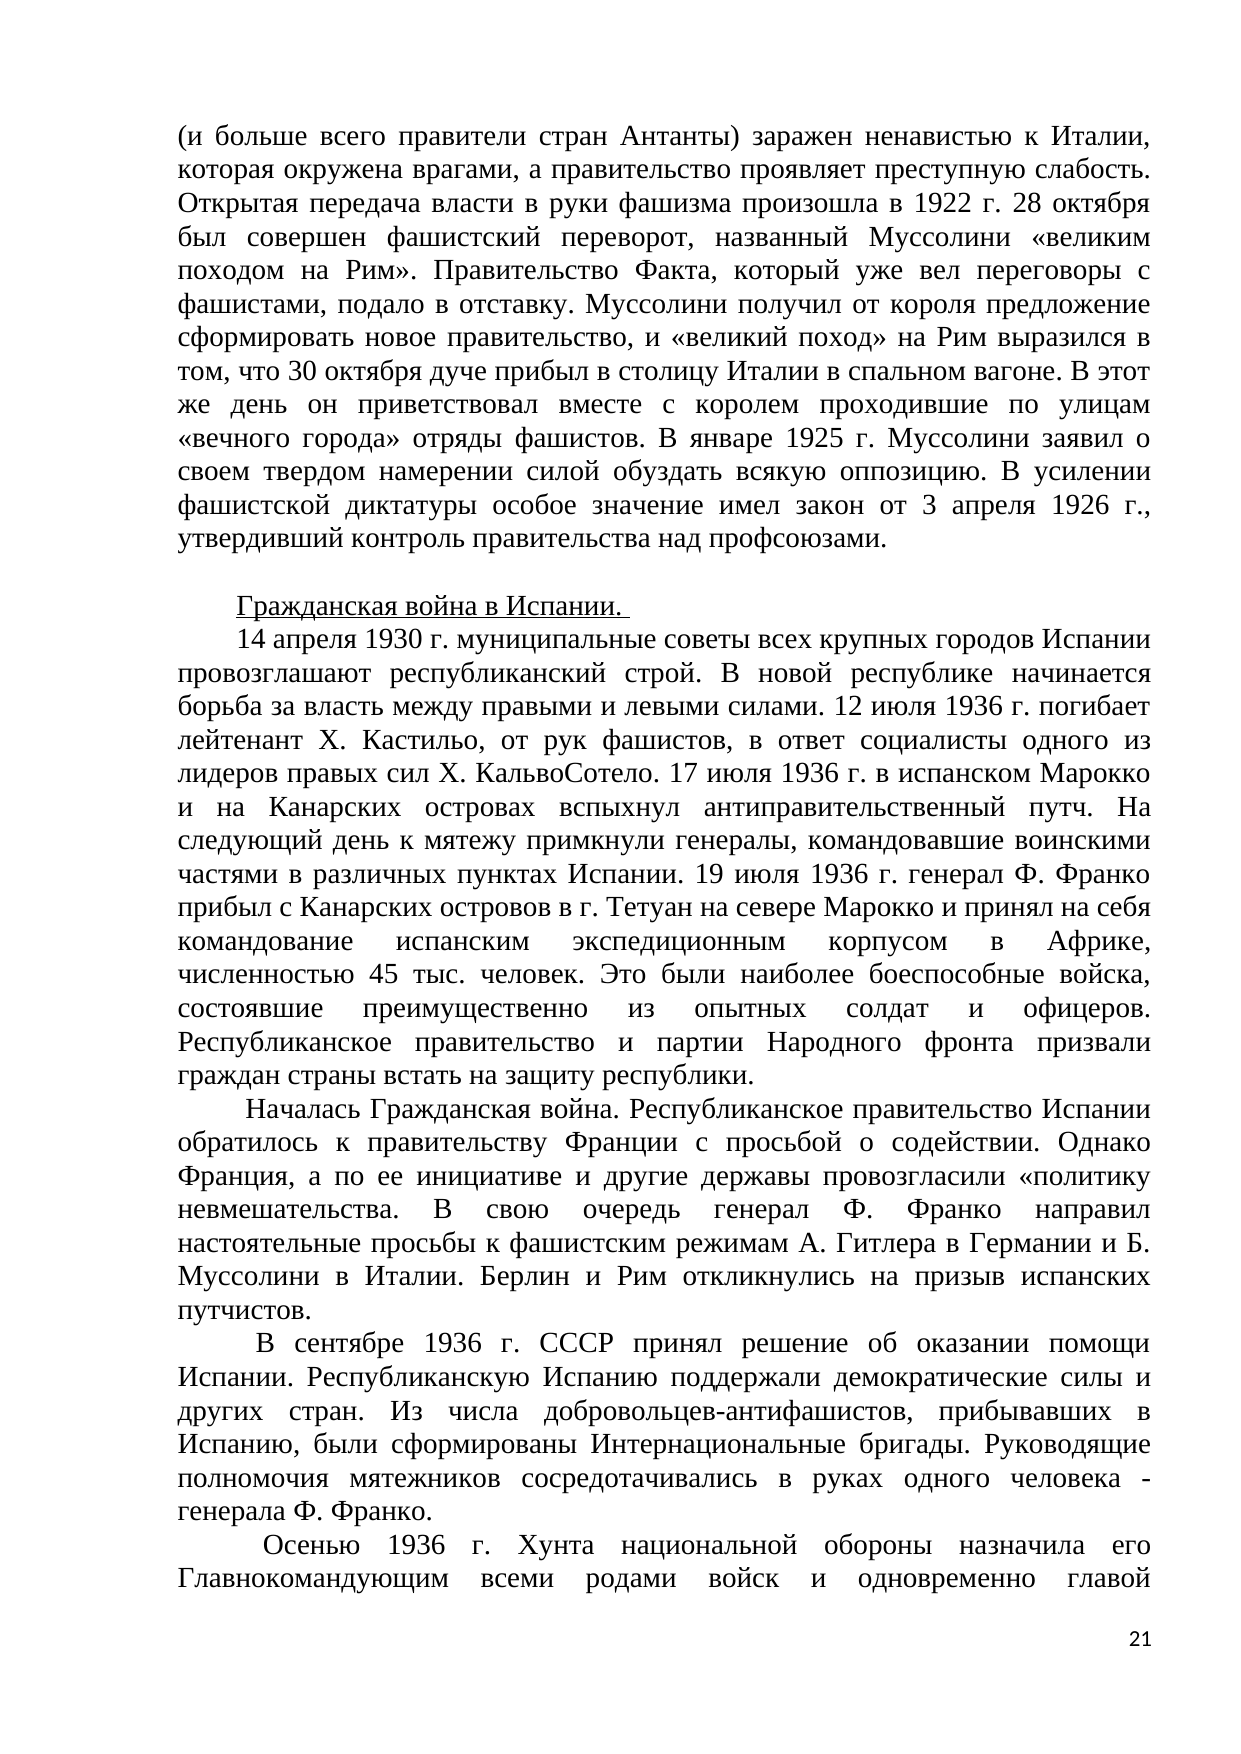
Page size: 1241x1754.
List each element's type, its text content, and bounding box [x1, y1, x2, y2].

text 14 апреля 1930 г. муниципальные советы всех крупных городов Испании провозглашают республиканский строй. В новой республике начинается борьба за власть между правыми и левыми силами. 12 июля 1936 г. погибает лейтенант X. Кастильо, от рук фашистов, в ответ социалисты одного из лидеров правых сил X. КальвоСотело. 17 июля 1936 г. в испанском Марокко и на Канарских островах вспыхнул антиправительственный путч. На следующий день к мятежу примкнули генералы, командовавшие воинскими частями в различных пунктах Испании. 19 июля 1936 г. генерал Ф. Франко прибыл с Канарских островов в г. Тетуан на севере Марокко и принял на себя командование испанским экспедиционным корпусом в Африке, численностью 45 тыс. человек. Это были наиболее боеспособные войска, состоявшие преимущественно из опытных солдат и офицеров. Республиканское правительство и партии Народного фронта призвали граждан страны встать на защиту республики. [177, 621, 1152, 1091]
text Началась Гражданская война. Республиканское правительство Испании обратилось к правительству Франции с просьбой о содействии. Однако Франция, а по ее инициативе и другие державы провозгласили «политику невмешательства. В свою очередь генерал Ф. Франко направил настоятельные просьбы к фашистским режимам А. Гитлера в Германии и Б. Муссолини в Италии. Берлин и Рим откликнулись на призыв испанских путчистов. [177, 1091, 1152, 1326]
text В сентябре 1936 г. СССР принял решение об оказании помощи Испании. Республиканскую Испанию поддержали демократические силы и других стран. Из числа добровольцев-антифашистов, прибывавших в Испанию, были сформированы Интернациональные бригады. Руководящие полномочия мятежников сосредотачивались в руках одного человека - генерала Ф. Франко. [177, 1326, 1152, 1527]
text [177, 118, 1152, 554]
text Гражданская война в Испании. [177, 588, 1152, 621]
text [177, 1527, 1152, 1594]
